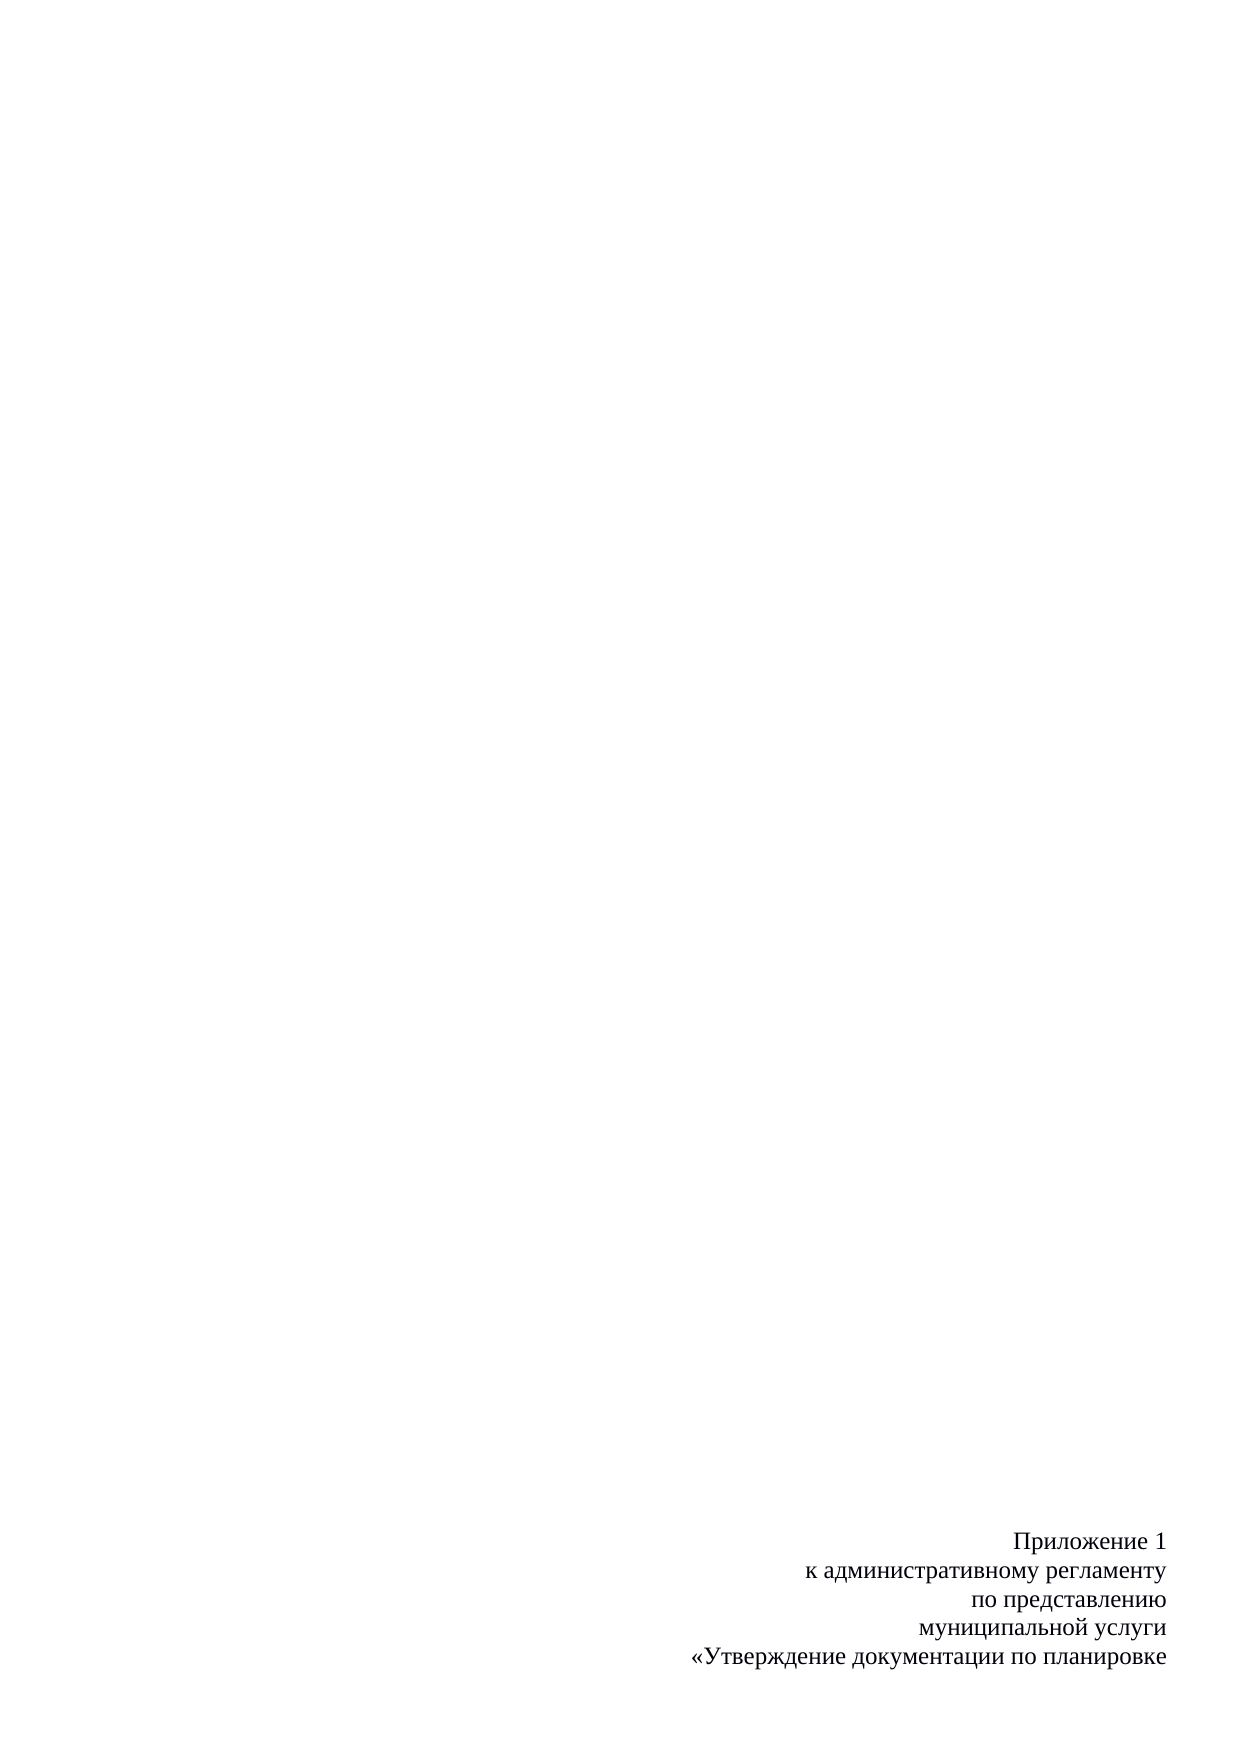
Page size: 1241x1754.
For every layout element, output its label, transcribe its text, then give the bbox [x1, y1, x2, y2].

text «Утверждение документации по планировке [148, 1641, 1167, 1670]
text Приложение 1 [148, 1526, 1167, 1555]
text муниципальной услуги [148, 1612, 1167, 1641]
text по представлению [148, 1584, 1167, 1612]
text к административному регламенту [148, 1555, 1167, 1584]
